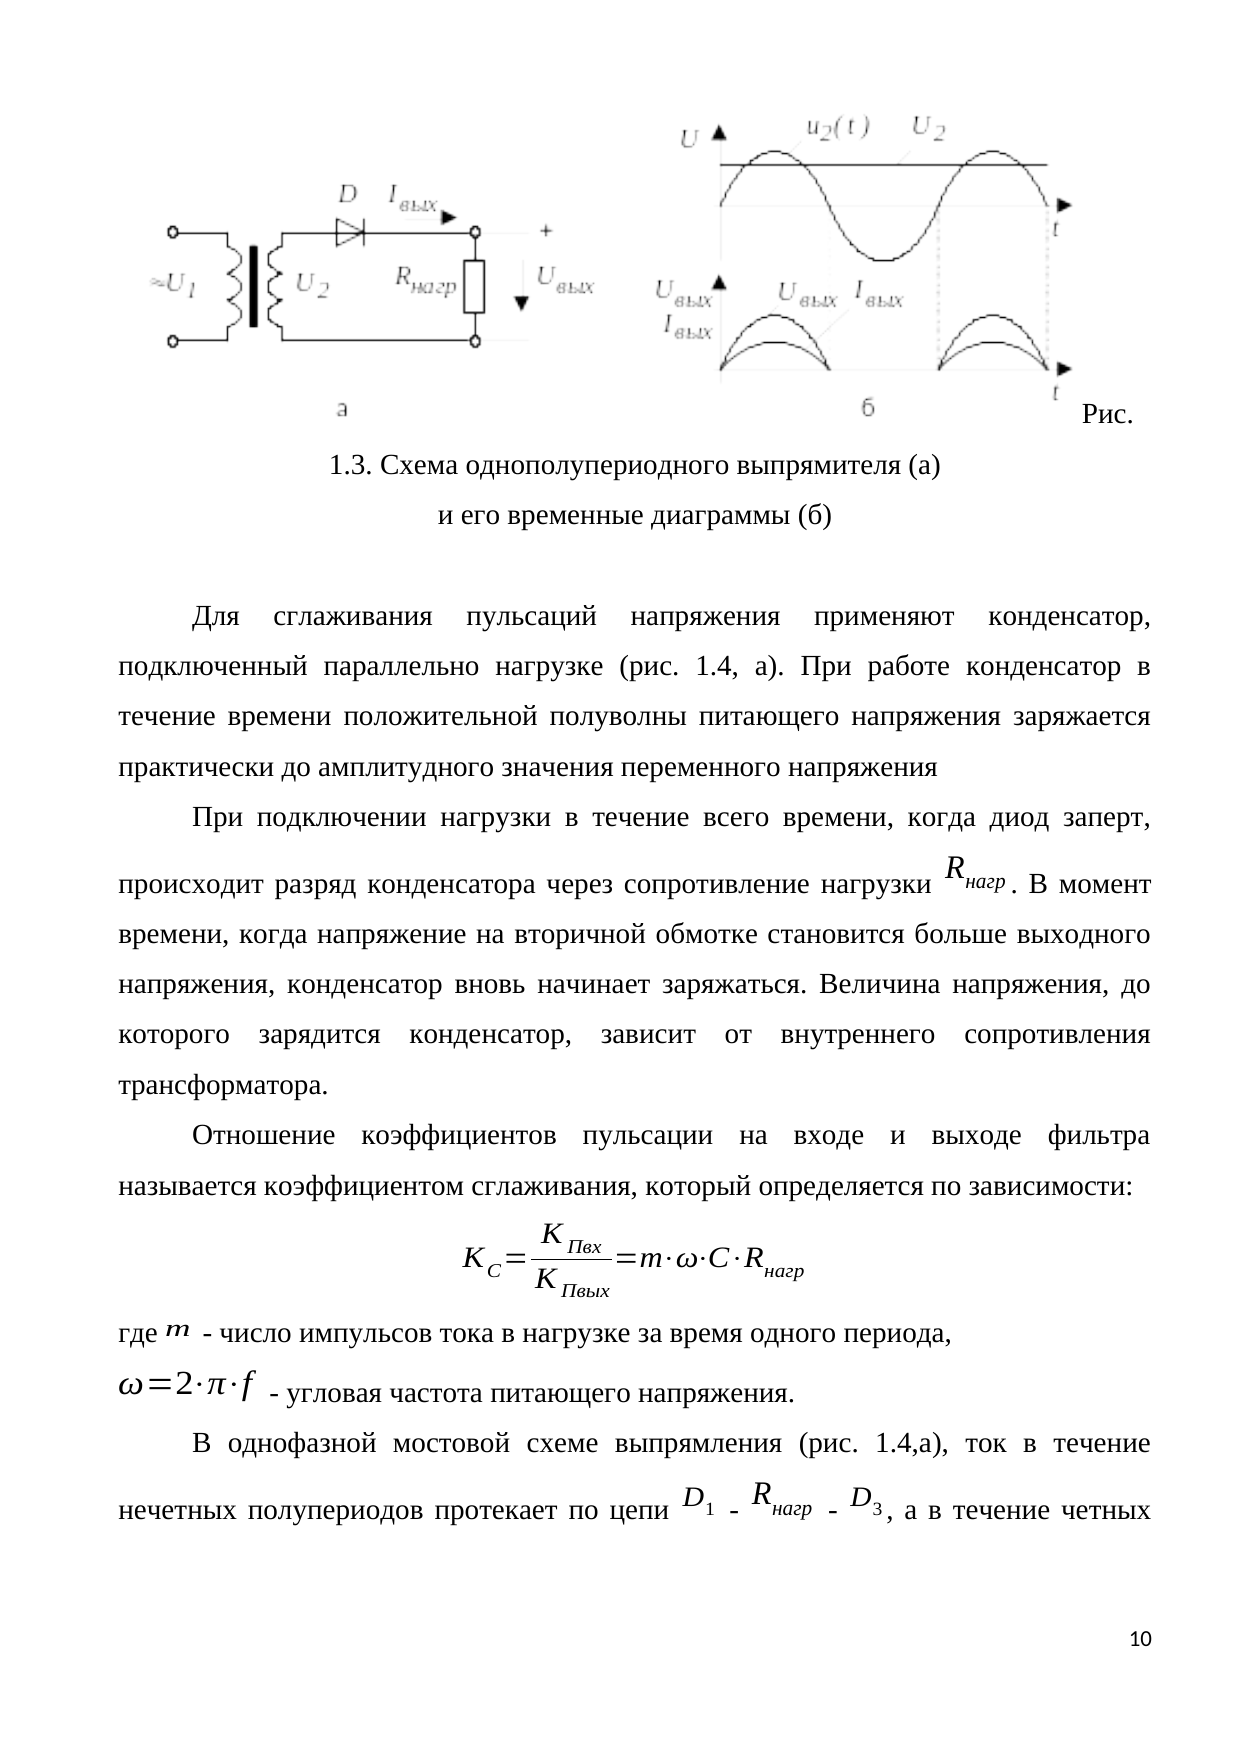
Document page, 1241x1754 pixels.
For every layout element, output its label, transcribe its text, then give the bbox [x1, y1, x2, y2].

text При подключении нагрузки в течение всего времени, когда диод заперт, происходит разряд конденсатора через сопротивление нагрузки . В момент времени, когда напряжение на вторичной обмотке становится больше выходного напряжения, конденсатор вновь начинает заряжаться. Величина напряжения, до которого зарядится конденсатор, зависит от внутреннего сопротивления трансформатора. [118, 799, 1152, 1101]
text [118, 1426, 1152, 1526]
text - угловая частота питающего напряжения. [118, 1365, 1152, 1409]
text где - число импульсов тока в нагрузке за время одного периода, [118, 1315, 1152, 1348]
text Рис. 1.3. Схема однополупериодного выпрямителя (а) [118, 103, 1152, 480]
text Отношение коэффициентов пульсации на входе и выходе фильтра называется коэффициентом сглаживания, который определяется по зависимости: [118, 1117, 1152, 1201]
text и его временные диаграммы (б) [118, 497, 1152, 531]
text Для сглаживания пульсаций напряжения применяют конденсатор, подключенный параллельно нагрузке (рис. 1.4, а). При работе конденсатор в течение времени положительной полуволны питающего напряжения заряжается практически до амплитудного значения переменного напряжения [118, 598, 1152, 782]
